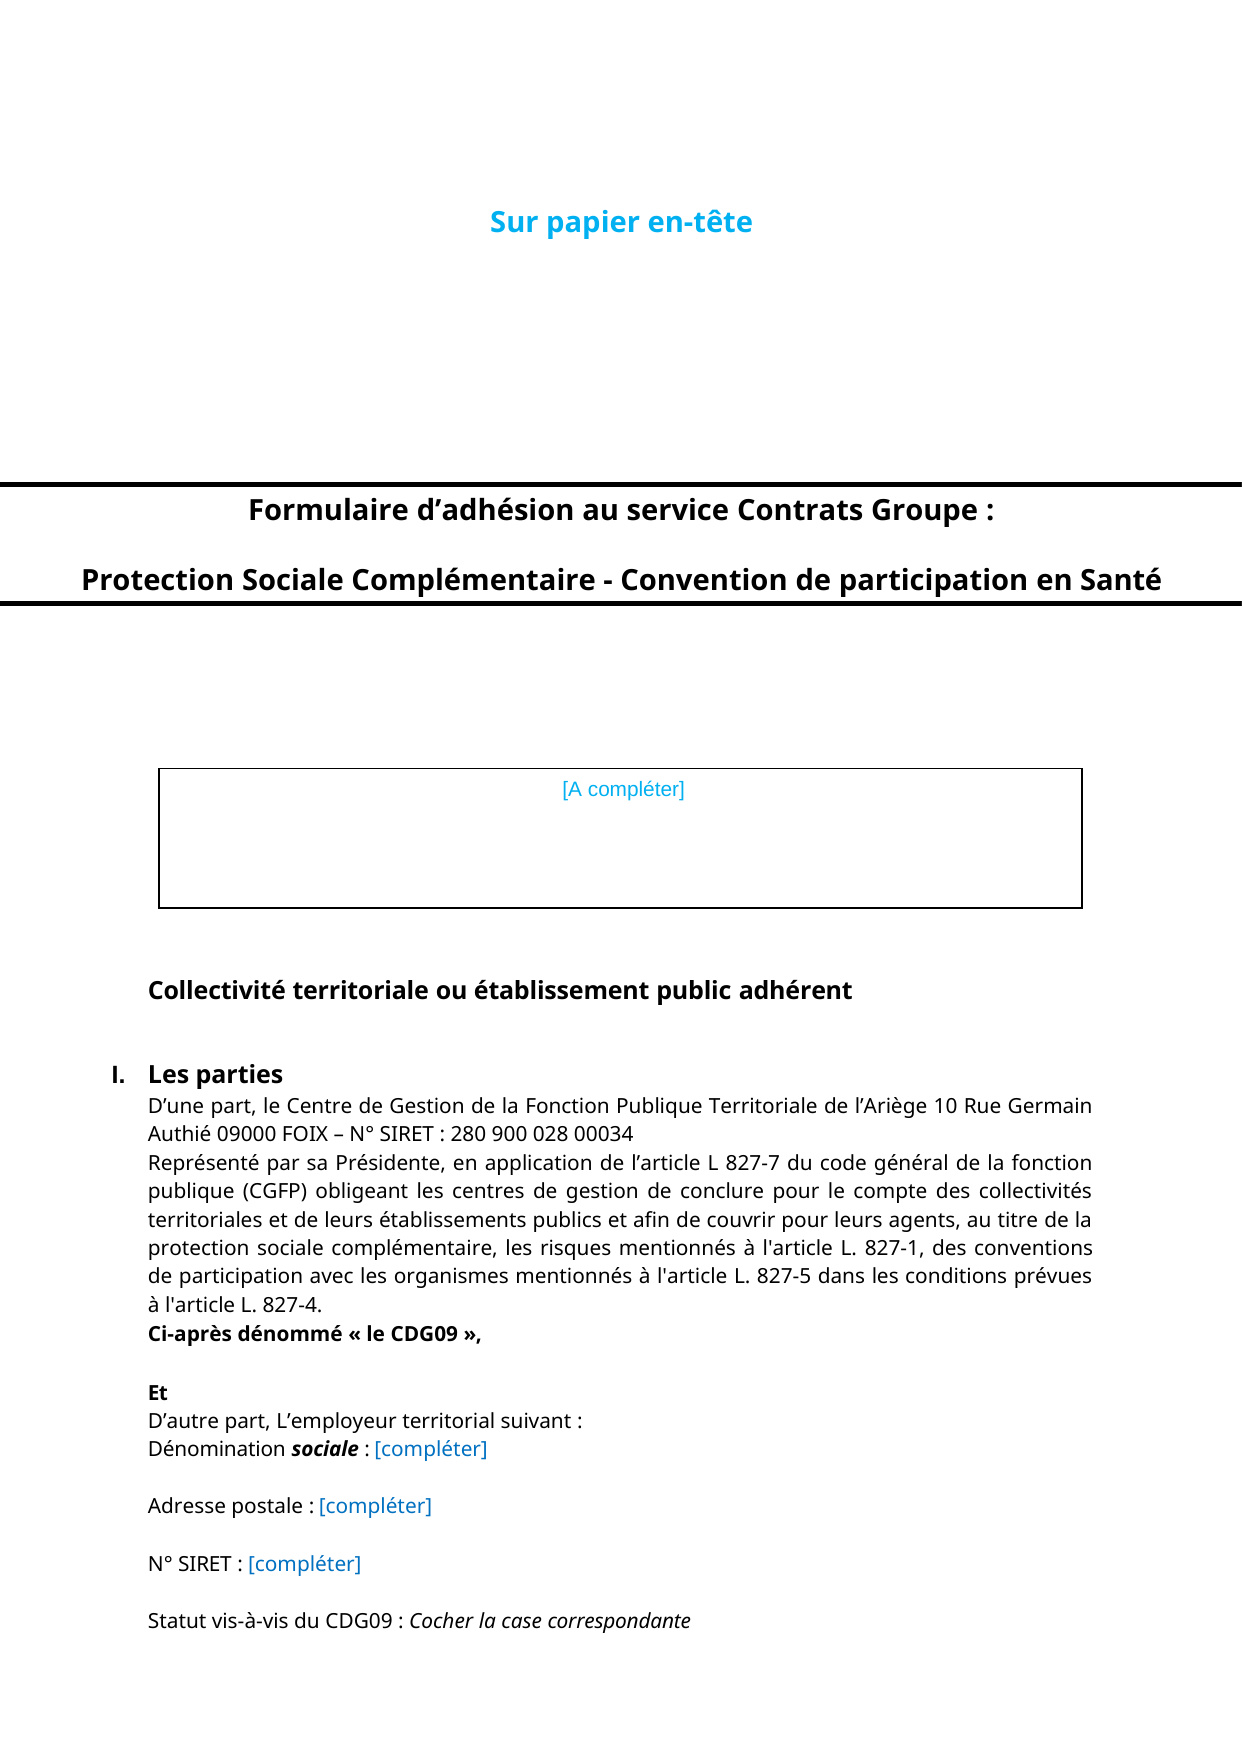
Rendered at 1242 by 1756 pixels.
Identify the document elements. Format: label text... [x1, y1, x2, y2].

text Et [148, 1376, 1093, 1406]
text Protection Sociale Complémentaire - Convention de participation en Santé [0, 552, 1242, 601]
text Ci-après dénommé « le CDG09 », [148, 1319, 1093, 1347]
text D’une part, le Centre de Gestion de la Fonction Publique Territoriale de l’Ariège 10 Rue Germain Authié 09000 FOIX – N° SIRET : 280 900 028 00034 [148, 1091, 1093, 1148]
text Statut vis-à-vis du CDG09 : Cocher la case correspondante [148, 1606, 1093, 1634]
text D’autre part, L’employeur territorial suivant : [148, 1406, 1093, 1434]
text Formulaire d’adhésion au service Contrats Groupe : [0, 487, 1242, 529]
text Adresse postale : [compléter] [148, 1491, 1093, 1520]
text N° SIRET : [compléter] [148, 1549, 1093, 1577]
text Dénomination sociale : [compléter] [148, 1434, 1093, 1463]
subtitle Les parties [111, 1057, 1093, 1091]
text Représenté par sa Présidente, en application de l’article L 827-7 du code général de la fonction publique (CGFP) obligeant les centres de gestion de conclure pour le compte des collectivités territoriales et de leurs établissements publics et afin de couvrir pour leurs agents, au titre de la protection sociale complémentaire, les risques mentionnés à l'article L. 827-1, des conventions de participation avec les organismes mentionnés à l'article L. 827-5 dans les conditions prévues à l'article L. 827-4. [148, 1148, 1093, 1318]
text Sur papier en-tête [1, 201, 1242, 241]
text Collectivité territoriale ou établissement public adhérent [148, 753, 1093, 1007]
